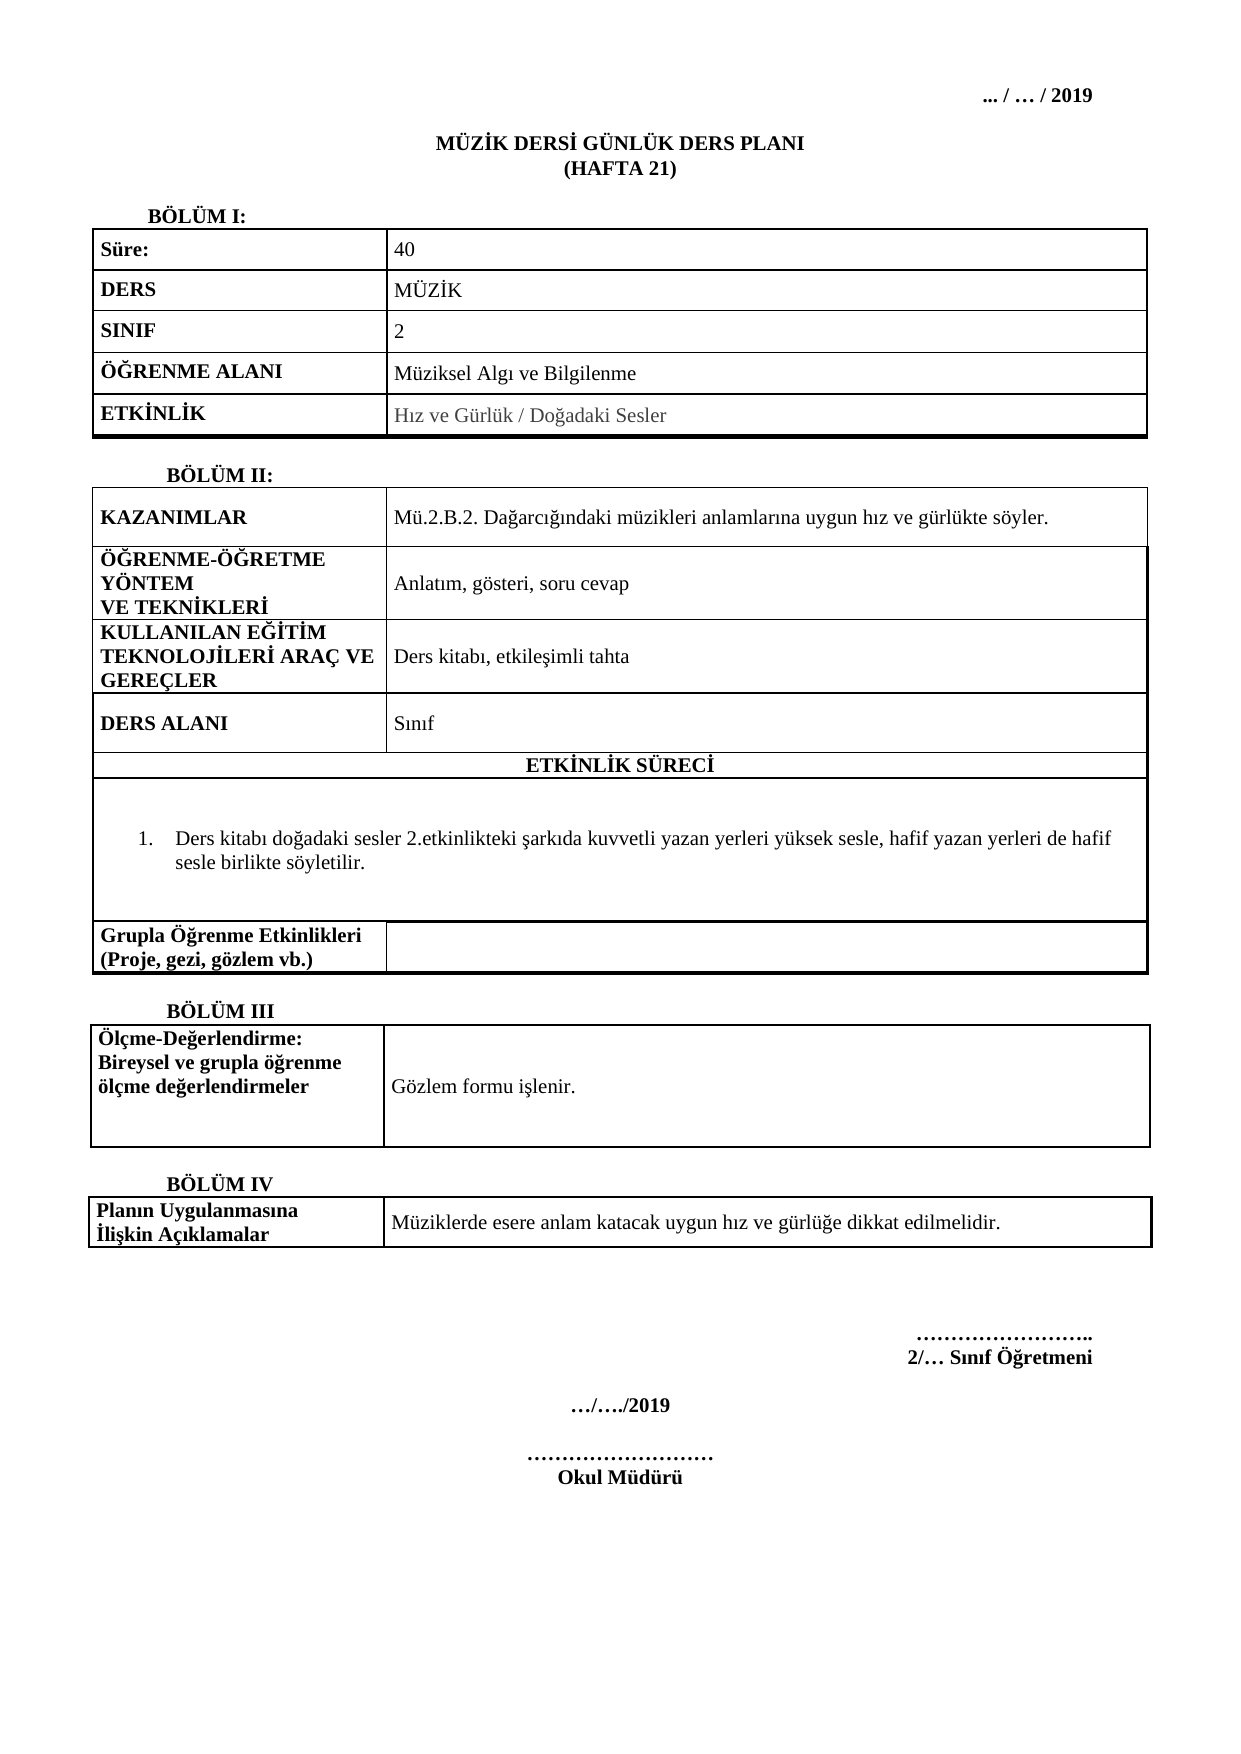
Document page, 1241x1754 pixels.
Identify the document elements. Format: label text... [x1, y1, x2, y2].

table_cell Sınıf [387, 694, 1146, 752]
subtitle BÖLÜM IV [148, 1172, 1093, 1196]
text BÖLÜM I: [148, 203, 1093, 228]
table_header KAZANIMLAR [93, 488, 386, 546]
text 2/… Sınıf Öğretmeni [148, 1344, 1093, 1369]
table_cell Ders kitabı, etkileşimli tahta [387, 620, 1146, 692]
table_header 40 [388, 230, 1146, 269]
text (HAFTA 21) [148, 155, 1093, 179]
table_cell Ders kitabı doğadaki sesler 2.etkinlikteki şarkıda kuvvetli yazan yerleri yüksek sesle, hafif yazan yerleri de hafif sesle birlikte söyletilir. [94, 779, 1146, 920]
table_cell ÖĞRENME-ÖĞRETME YÖNTEM VE TEKNİKLERİ [93, 547, 386, 619]
text ... / … / 2019 [148, 83, 1093, 107]
table_cell MÜZİK [388, 271, 1146, 310]
table_header Gözlem formu işlenir. [385, 1026, 1149, 1146]
subtitle BÖLÜM III [148, 999, 1093, 1023]
table_cell 2 [388, 311, 1146, 352]
table_header Ölçme-Değerlendirme: Bireysel ve grupla öğrenme ölçme değerlendirmeler [92, 1026, 383, 1146]
table_cell ÖĞRENME ALANI [94, 353, 386, 393]
text MÜZİK DERSİ GÜNLÜK DERS PLANI [148, 131, 1093, 155]
table_cell Grupla Öğrenme Etkinlikleri (Proje, gezi, gözlem vb.) [94, 922, 386, 971]
table_header Planın Uygulanmasına İlişkin Açıklamalar [90, 1198, 383, 1246]
table_cell Hız ve Gürlük / Doğadaki Sesler [388, 395, 1146, 434]
table_header Süre: [94, 230, 386, 269]
table_cell ETKİNLİK SÜRECİ [94, 753, 1146, 777]
table_cell SINIF [94, 311, 386, 352]
table_cell DERS ALANI [94, 694, 386, 752]
table_header Mü.2.B.2. Dağarcığındaki müzikleri anlamlarına uygun hız ve gürlükte söyler. [387, 488, 1147, 546]
table_cell Anlatım, gösteri, soru cevap [387, 547, 1146, 619]
text …/…./2019 [148, 1393, 1093, 1417]
table_cell [387, 923, 1146, 971]
table_cell ETKİNLİK [94, 395, 386, 434]
text Okul Müdürü [148, 1465, 1093, 1489]
table_cell Müziksel Algı ve Bilgilenme [388, 353, 1146, 393]
text BÖLÜM II: [148, 463, 1093, 487]
table_cell KULLANILAN EĞİTİM TEKNOLOJİLERİ ARAÇ VE GEREÇLER [93, 620, 386, 692]
table_header Müziklerde esere anlam katacak uygun hız ve gürlüğe dikkat edilmelidir. [385, 1198, 1150, 1246]
text …………………….. [148, 1321, 1093, 1344]
text ……………………… [148, 1441, 1093, 1465]
table_cell DERS [94, 271, 386, 310]
